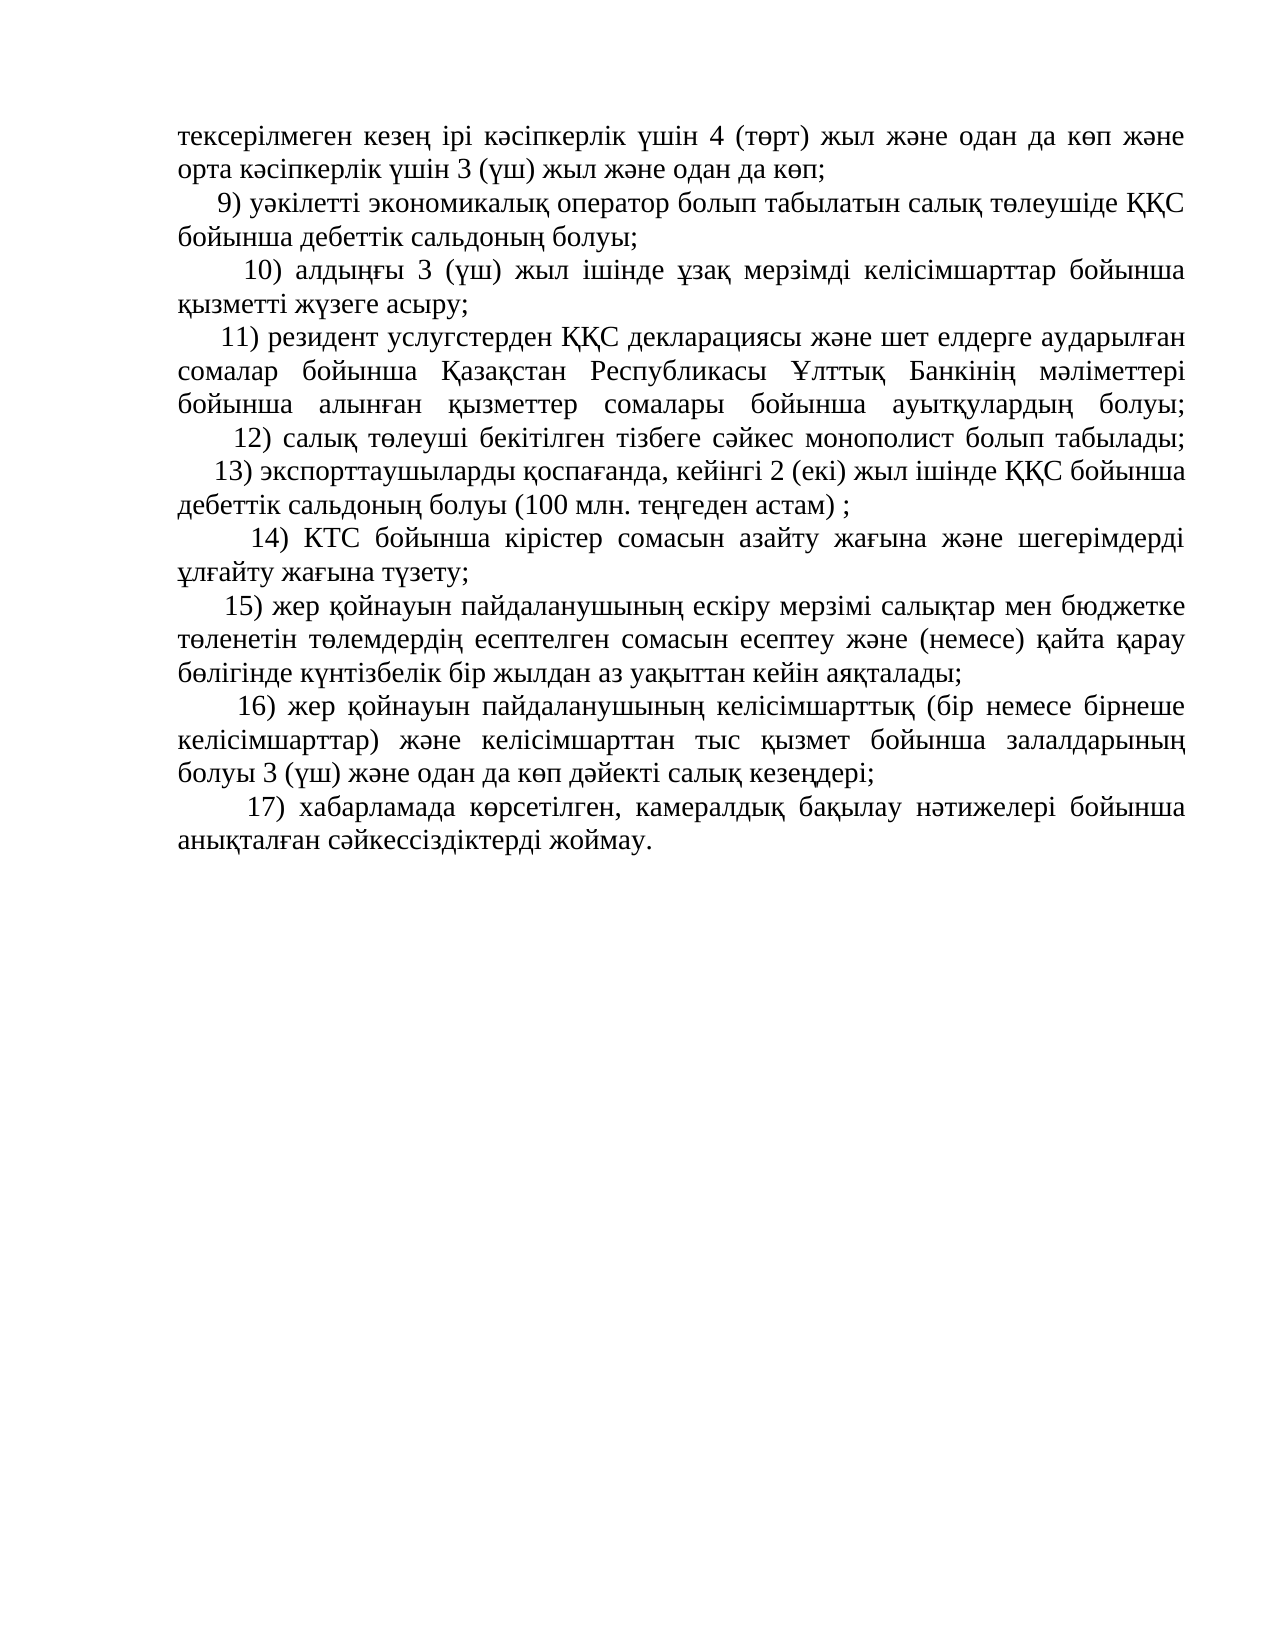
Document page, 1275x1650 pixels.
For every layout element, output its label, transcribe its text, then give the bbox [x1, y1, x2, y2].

text 11) резидент услугстерден ҚҚС декларациясы және шет елдерге аударылған сомалар бойынша Қазақстан Республикасы Ұлттық Банкінің мәліметтері бойынша алынған қызметтер сомалары бойынша ауытқулардың болуы; 12) салық төлеуші бекітілген тізбеге сәйкес монополист болып табылады; 13) экспорттаушыларды қоспағанда, кейінгі 2 (екі) жыл ішінде ҚҚС бойынша дебеттік сальдоның болуы (100 млн. теңгеден астам) ; [177, 319, 1186, 521]
text 16) жер қойнауын пайдаланушының келісімшарттық (бір немесе бірнеше келісімшарттар) және келісімшарттан тыс қызмет бойынша залалдарының болуы 3 (үш) және одан да көп дәйекті салық кезеңдері; [177, 688, 1186, 789]
text 15) жер қойнауын пайдаланушының ескіру мерзімі салықтар мен бюджетке төленетін төлемдердің есептелген сомасын есептеу және (немесе) қайта қарау бөлігінде күнтізбелік бір жылдан аз уақыттан кейін аяқталады; [177, 588, 1186, 688]
text 9) уәкілетті экономикалық оператор болып табылатын салық төлеушіде ҚҚС бойынша дебеттік сальдоның болуы; [177, 185, 1186, 252]
text 17) хабарламада көрсетілген, камералдық бақылау нәтижелері бойынша анықталған сәйкессіздіктерді жоймау. [177, 789, 1186, 856]
text 14) КТС бойынша кірістер сомасын азайту жағына және шегерімдерді ұлғайту жағына түзету; [177, 521, 1186, 588]
text 10) алдыңғы 3 (үш) жыл ішінде ұзақ мерзімді келісімшарттар бойынша қызметті жүзеге асыру; [177, 252, 1186, 319]
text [177, 118, 1186, 185]
